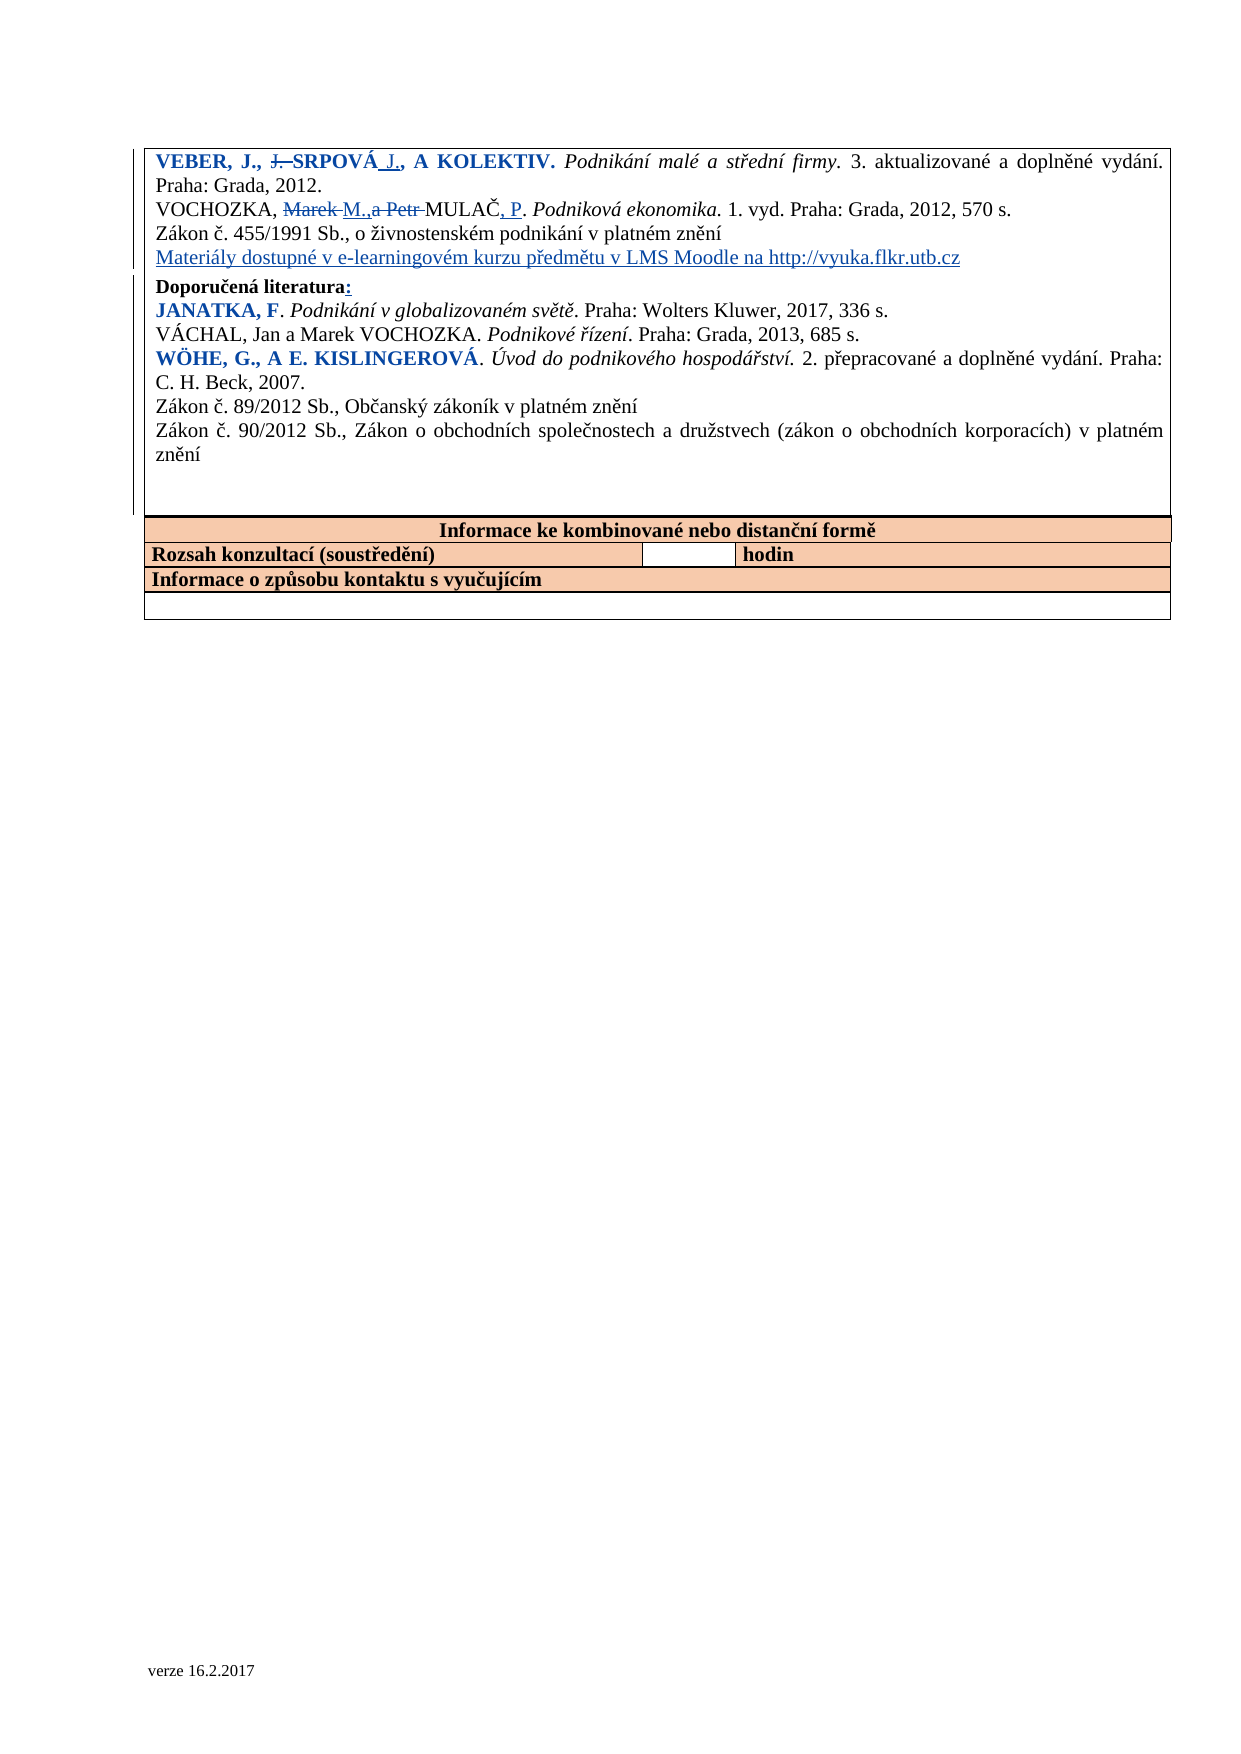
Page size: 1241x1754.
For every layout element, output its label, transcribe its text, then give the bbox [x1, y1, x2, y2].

table_cell [643, 543, 735, 566]
table_cell [145, 593, 1170, 619]
table_cell Informace o způsobu kontaktu s vyučujícím [145, 568, 1170, 591]
table_cell Rozsah konzultací (soustředění) [145, 543, 642, 566]
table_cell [145, 149, 1170, 514]
table_cell hodin [736, 543, 1170, 566]
table_cell Informace ke kombinované nebo distanční formě [145, 518, 1171, 542]
